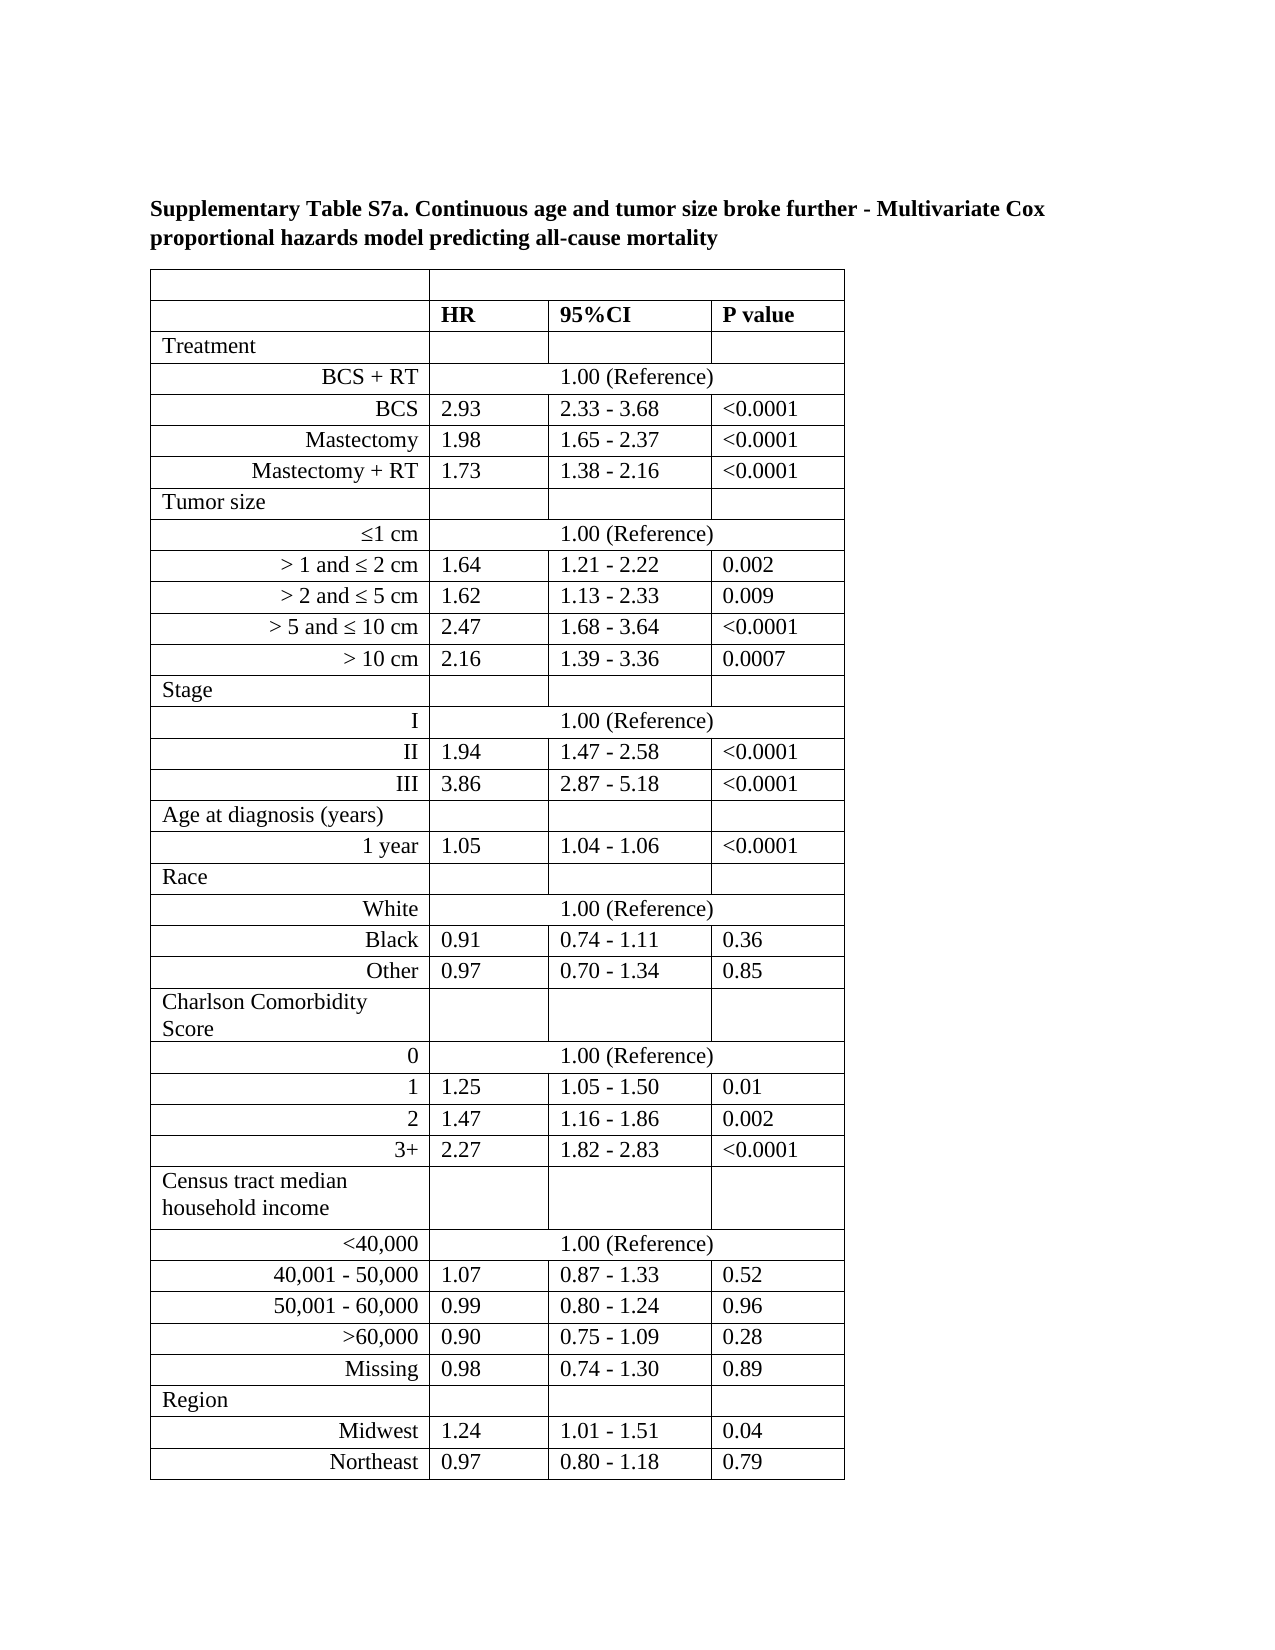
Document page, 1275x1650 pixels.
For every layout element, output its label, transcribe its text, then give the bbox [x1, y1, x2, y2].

table_cell 1.01 - 1.51 [549, 1417, 711, 1447]
table_cell > 2 and ≤ 5 cm [151, 582, 429, 612]
table_cell 0.75 - 1.09 [549, 1324, 711, 1354]
table_cell 0.002 [712, 1105, 844, 1135]
table_cell [430, 1167, 548, 1229]
table_cell Race [151, 864, 429, 894]
table_cell 50,001 - 60,000 [151, 1292, 429, 1322]
table_cell 1.62 [430, 582, 548, 612]
table_cell [712, 989, 844, 1041]
table_cell 3+ [151, 1136, 429, 1166]
table_cell [430, 989, 548, 1041]
table_cell <0.0001 [712, 426, 844, 456]
table_cell [549, 1167, 711, 1229]
table_cell 1 [151, 1074, 429, 1104]
table_cell 1.07 [430, 1261, 548, 1291]
table_cell Mastectomy + RT [151, 457, 429, 487]
table_cell <0.0001 [712, 395, 844, 425]
table_cell 2.87 - 5.18 [549, 770, 711, 800]
table_cell [549, 676, 711, 706]
table_cell White [151, 895, 429, 925]
table_cell [430, 801, 548, 831]
table_cell 1.64 [430, 551, 548, 581]
table_cell [712, 332, 844, 362]
table_cell Other [151, 957, 429, 987]
table_cell BCS [151, 395, 429, 425]
table_cell 1.00 (Reference) [430, 895, 844, 925]
table_cell Northeast [151, 1449, 429, 1479]
table_cell 0.91 [430, 926, 548, 956]
table_cell 2.33 - 3.68 [549, 395, 711, 425]
table_cell Charlson Comorbidity Score [151, 989, 429, 1041]
table_cell 0.89 [712, 1355, 844, 1385]
table_cell [151, 301, 429, 331]
table_cell 1.98 [430, 426, 548, 456]
table_cell 0.74 - 1.11 [549, 926, 711, 956]
table_cell 0.80 - 1.18 [549, 1449, 711, 1479]
table_cell 1.04 - 1.06 [549, 832, 711, 862]
table_cell 0.36 [712, 926, 844, 956]
table_cell 3.86 [430, 770, 548, 800]
table_cell 1.47 [430, 1105, 548, 1135]
table_cell [549, 332, 711, 362]
table_cell > 1 and ≤ 2 cm [151, 551, 429, 581]
table_cell 0.98 [430, 1355, 548, 1385]
table_cell 2 [151, 1105, 429, 1135]
table_cell 0.79 [712, 1449, 844, 1479]
table_cell Black [151, 926, 429, 956]
table_cell > 10 cm [151, 645, 429, 675]
table_cell [430, 676, 548, 706]
table_cell 0.009 [712, 582, 844, 612]
table_cell Mastectomy [151, 426, 429, 456]
table_cell 2.27 [430, 1136, 548, 1166]
table_cell 0.87 - 1.33 [549, 1261, 711, 1291]
table_cell [430, 332, 548, 362]
table_cell 1.68 - 3.64 [549, 614, 711, 644]
table_cell 1.21 - 2.22 [549, 551, 711, 581]
table_cell 1.00 (Reference) [430, 1042, 844, 1072]
table_header [430, 270, 844, 300]
table_cell 0.52 [712, 1261, 844, 1291]
table_cell [549, 801, 711, 831]
table_cell 0.04 [712, 1417, 844, 1447]
table_cell 1.25 [430, 1074, 548, 1104]
table_cell 0.99 [430, 1292, 548, 1322]
text Supplementary Table S7a. Continuous age and tumor size broke further - Multivariate Cox proportional hazards model predicting all-cause mortality [150, 195, 1125, 250]
table_cell [712, 864, 844, 894]
table_cell 1.47 - 2.58 [549, 739, 711, 769]
table_cell [549, 864, 711, 894]
table_cell 1.00 (Reference) [430, 707, 844, 737]
table_cell 1.24 [430, 1417, 548, 1447]
table_cell 0.90 [430, 1324, 548, 1354]
table_cell [549, 489, 711, 519]
table_cell 0.74 - 1.30 [549, 1355, 711, 1385]
table_cell 1.05 [430, 832, 548, 862]
table_cell 2.47 [430, 614, 548, 644]
table_cell Treatment [151, 332, 429, 362]
table_cell 1.65 - 2.37 [549, 426, 711, 456]
table_cell 0.01 [712, 1074, 844, 1104]
table_cell 1.00 (Reference) [430, 1230, 844, 1260]
table_cell [712, 676, 844, 706]
table_cell 40,001 - 50,000 [151, 1261, 429, 1291]
table_cell 0.97 [430, 1449, 548, 1479]
table_cell 95%CI [549, 301, 711, 331]
table_cell Midwest [151, 1417, 429, 1447]
table_cell <0.0001 [712, 614, 844, 644]
table_cell <0.0001 [712, 739, 844, 769]
table_cell [430, 864, 548, 894]
table_cell 1.00 (Reference) [430, 364, 844, 394]
table_cell [549, 989, 711, 1041]
table_cell 1.16 - 1.86 [549, 1105, 711, 1135]
table_cell ≤1 cm [151, 520, 429, 550]
table_cell 0.70 - 1.34 [549, 957, 711, 987]
table_cell 0.97 [430, 957, 548, 987]
table_cell Tumor size [151, 489, 429, 519]
table_cell [430, 489, 548, 519]
table_cell 1.13 - 2.33 [549, 582, 711, 612]
table_cell 2.16 [430, 645, 548, 675]
table_cell [712, 1167, 844, 1229]
table_cell 1.73 [430, 457, 548, 487]
table_cell <0.0001 [712, 1136, 844, 1166]
table_cell II [151, 739, 429, 769]
table_cell 1.00 (Reference) [430, 520, 844, 550]
table_cell [430, 1386, 548, 1416]
table_cell > 5 and ≤ 10 cm [151, 614, 429, 644]
table_cell 0.28 [712, 1324, 844, 1354]
table_cell Region [151, 1386, 429, 1416]
table_cell <0.0001 [712, 770, 844, 800]
table_cell [712, 1386, 844, 1416]
table_cell <0.0001 [712, 457, 844, 487]
table_cell Age at diagnosis (years) [151, 801, 429, 831]
table_cell [549, 1386, 711, 1416]
table_cell Missing [151, 1355, 429, 1385]
table_cell 1.39 - 3.36 [549, 645, 711, 675]
table_cell III [151, 770, 429, 800]
table_cell Stage [151, 676, 429, 706]
table_cell HR [430, 301, 548, 331]
table_cell 0.96 [712, 1292, 844, 1322]
table_cell BCS + RT [151, 364, 429, 394]
table_cell 0 [151, 1042, 429, 1072]
table_cell 1 year [151, 832, 429, 862]
table_cell <0.0001 [712, 832, 844, 862]
table_cell 2.93 [430, 395, 548, 425]
table_cell [712, 489, 844, 519]
table_cell 0.002 [712, 551, 844, 581]
table_cell 0.85 [712, 957, 844, 987]
table_cell 0.0007 [712, 645, 844, 675]
table_cell I [151, 707, 429, 737]
table_cell P value [712, 301, 844, 331]
table_cell 0.80 - 1.24 [549, 1292, 711, 1322]
table_cell 1.94 [430, 739, 548, 769]
table_cell <40,000 [151, 1230, 429, 1260]
table_cell 1.05 - 1.50 [549, 1074, 711, 1104]
table_cell [712, 801, 844, 831]
table_cell 1.38 - 2.16 [549, 457, 711, 487]
table_cell >60,000 [151, 1324, 429, 1354]
table_cell Census tract median household income [151, 1167, 429, 1229]
table_cell 1.82 - 2.83 [549, 1136, 711, 1166]
table_header [151, 270, 429, 300]
